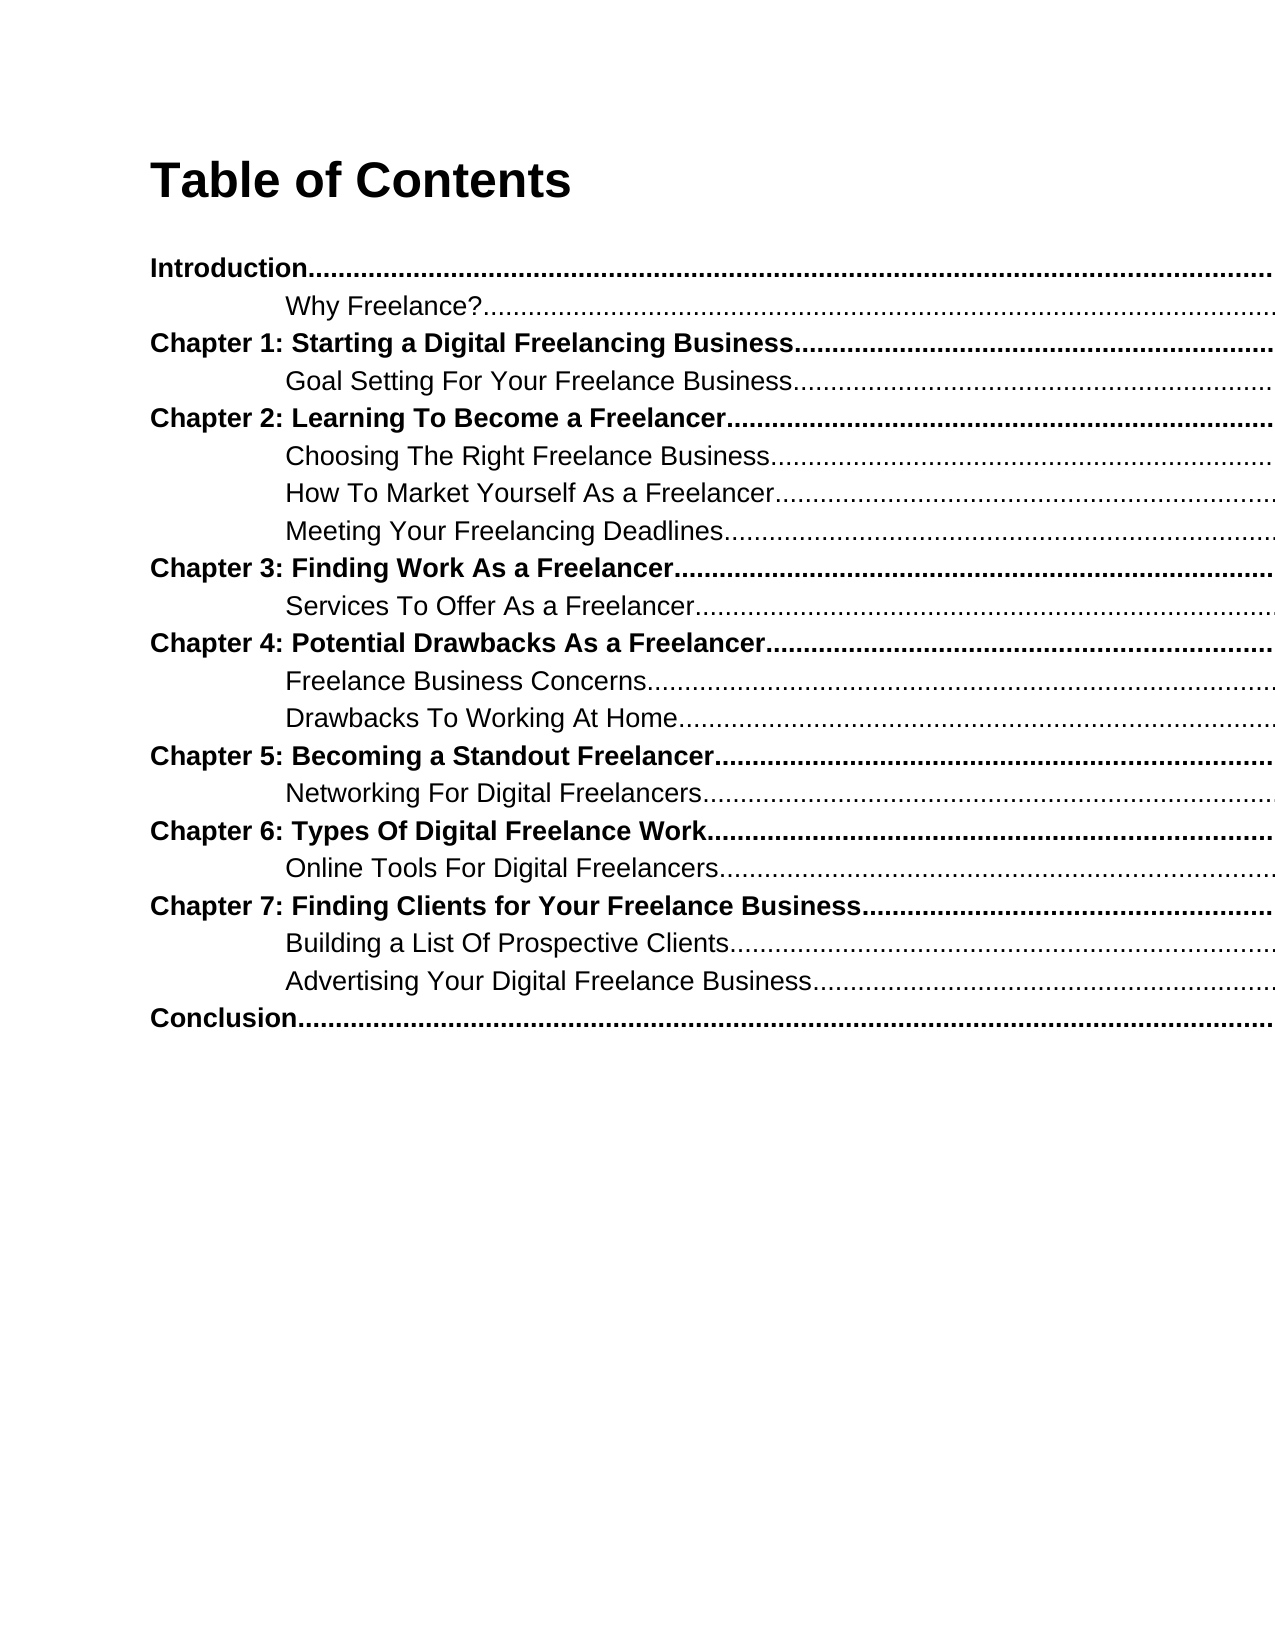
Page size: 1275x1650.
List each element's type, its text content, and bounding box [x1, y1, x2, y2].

text Table of Contents [150, 150, 1126, 208]
